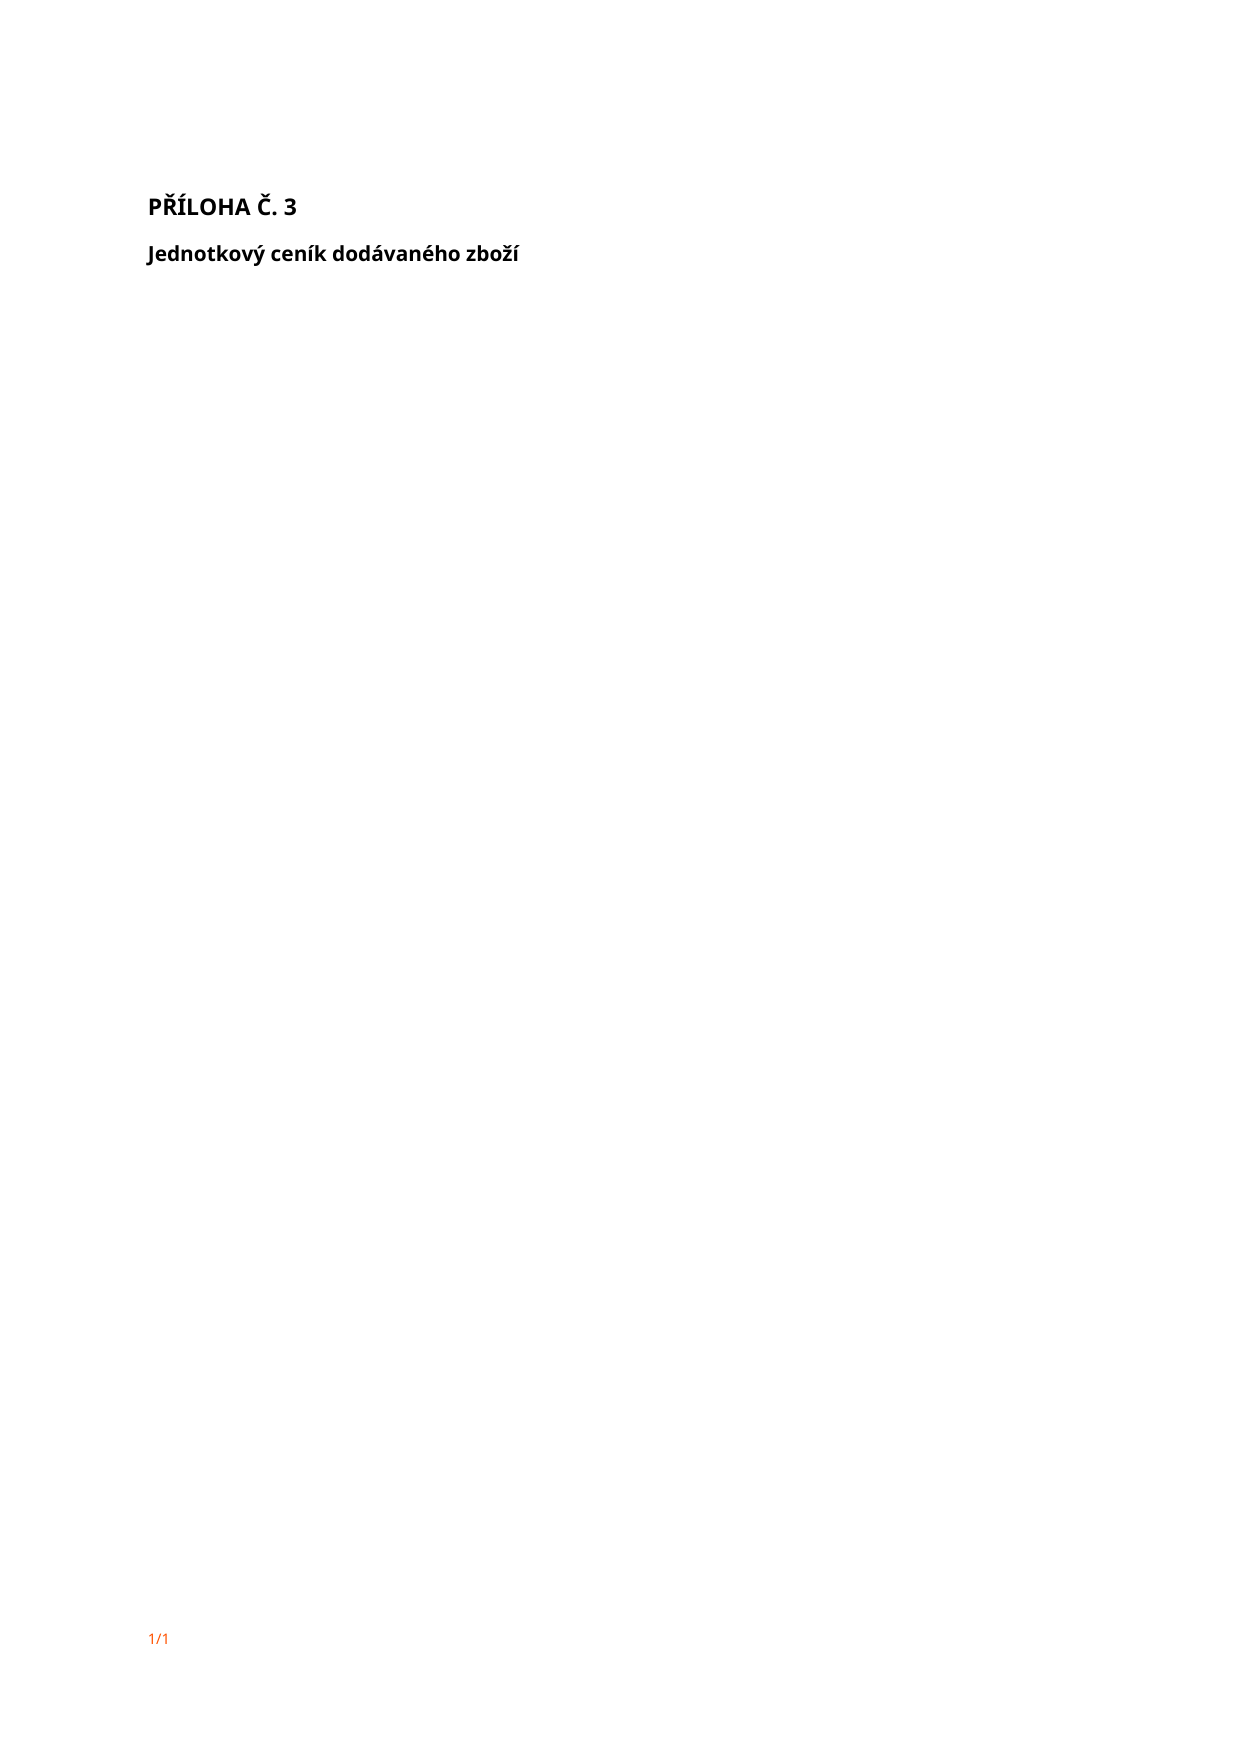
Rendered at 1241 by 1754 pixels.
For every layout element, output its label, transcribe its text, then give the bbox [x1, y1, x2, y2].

text Jednotkový ceník dodávaného zboží [148, 239, 1095, 268]
text PŘÍLOHA Č. 3 [148, 191, 1095, 222]
